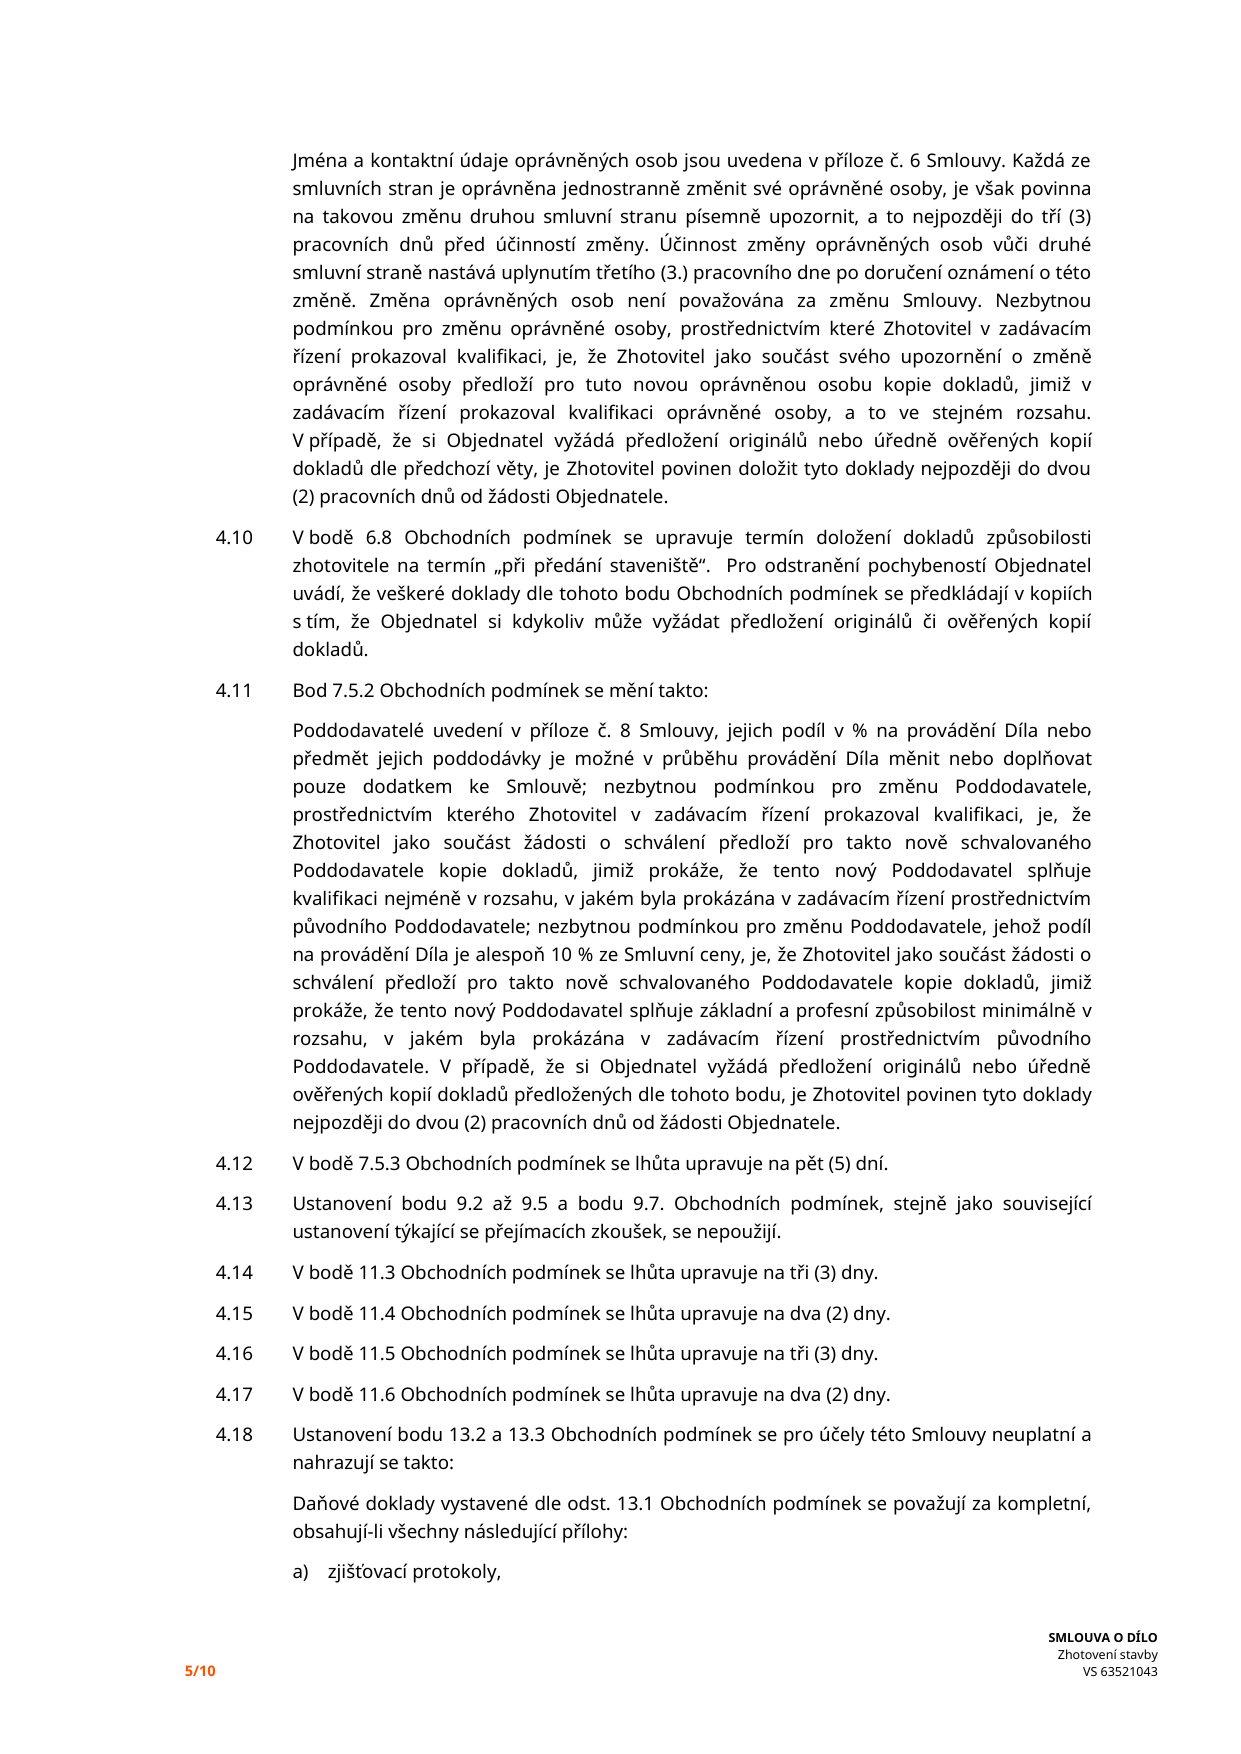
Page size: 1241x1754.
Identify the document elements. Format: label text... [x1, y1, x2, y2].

list zjišťovací protokoly, [292, 1558, 1093, 1584]
list Ustanovení bodu 13.2 a 13.3 Obchodních podmínek se pro účely této Smlouvy neuplatní a nahrazují se takto: [216, 1421, 1093, 1475]
text V bodě 11.5 Obchodních podmínek se lhůta upravuje na tři (3) dny. [216, 1340, 1093, 1366]
text Bod 7.5.2 Obchodních podmínek se mění takto: [216, 677, 1093, 702]
text V bodě 7.5.3 Obchodních podmínek se lhůta upravuje na pět (5) dní. [216, 1150, 1093, 1176]
text V bodě 11.3 Obchodních podmínek se lhůta upravuje na tři (3) dny. [216, 1259, 1093, 1285]
text V bodě 11.6 Obchodních podmínek se lhůta upravuje na dva (2) dny. [216, 1381, 1093, 1406]
text Jména a kontaktní údaje oprávněných osob jsou uvedena v příloze č. 6 Smlouvy. Každá ze smluvních stran je oprávněna jednostranně změnit své oprávněné osoby, je však povinna na takovou změnu druhou smluvní stranu písemně upozornit, a to nejpozději do tří (3) pracovních dnů před účinností změny. Účinnost změny oprávněných osob vůči druhé smluvní straně nastává uplynutím třetího (3.) pracovního dne po doručení oznámení o této změně. Změna oprávněných osob není považována za změnu Smlouvy. Nezbytnou podmínkou pro změnu oprávněné osoby, prostřednictvím které Zhotovitel v zadávacím řízení prokazoval kvalifikaci, je, že Zhotovitel jako součást svého upozornění o změně oprávněné osoby předloží pro tuto novou oprávněnou osobu kopie dokladů, jimiž v zadávacím řízení prokazoval kvalifikaci oprávněné osoby, a to ve stejném rozsahu. V případě, že si Objednatel vyžádá předložení originálů nebo úředně ověřených kopií dokladů dle předchozí věty, je Zhotovitel povinen doložit tyto doklady nejpozději do dvou (2) pracovních dnů od žádosti Objednatele. [292, 147, 1093, 509]
text Poddodavatelé uvedení v příloze č. 8 Smlouvy, jejich podíl v % na provádění Díla nebo předmět jejich poddodávky je možné v průběhu provádění Díla měnit nebo doplňovat pouze dodatkem ke Smlouvě; nezbytnou podmínkou pro změnu Poddodavatele, prostřednictvím kterého Zhotovitel v zadávacím řízení prokazoval kvalifikaci, je, že Zhotovitel jako součást žádosti o schválení předloží pro takto nově schvalovaného Poddodavatele kopie dokladů, jimiž prokáže, že tento nový Poddodavatel splňuje kvalifikaci nejméně v rozsahu, v jakém byla prokázána v zadávacím řízení prostřednictvím původního Poddodavatele; nezbytnou podmínkou pro změnu Poddodavatele, jehož podíl na provádění Díla je alespoň 10 % ze Smluvní ceny, je, že Zhotovitel jako součást žádosti o schválení předloží pro takto nově schvalovaného Poddodavatele kopie dokladů, jimiž prokáže, že tento nový Poddodavatel splňuje základní a profesní způsobilost minimálně v rozsahu, v jakém byla prokázána v zadávacím řízení prostřednictvím původního Poddodavatele. V případě, že si Objednatel vyžádá předložení originálů nebo úředně ověřených kopií dokladů předložených dle tohoto bodu, je Zhotovitel povinen tyto doklady nejpozději do dvou (2) pracovních dnů od žádosti Objednatele. [292, 717, 1093, 1135]
text V bodě 6.8 Obchodních podmínek se upravuje termín doložení dokladů způsobilosti zhotovitele na termín „při předání staveniště“. Pro odstranění pochybeností Objednatel uvádí, že veškeré doklady dle tohoto bodu Obchodních podmínek se předkládají v kopiích s tím, že Objednatel si kdykoliv může vyžádat předložení originálů či ověřených kopií dokladů. [216, 524, 1093, 662]
text Daňové doklady vystavené dle odst. 13.1 Obchodních podmínek se považují za kompletní, obsahují-li všechny následující přílohy: [292, 1490, 1093, 1543]
text Ustanovení bodu 9.2 až 9.5 a bodu 9.7. Obchodních podmínek, stejně jako související ustanovení týkající se přejímacích zkoušek, se nepoužijí. [216, 1191, 1093, 1244]
text V bodě 11.4 Obchodních podmínek se lhůta upravuje na dva (2) dny. [216, 1300, 1093, 1325]
